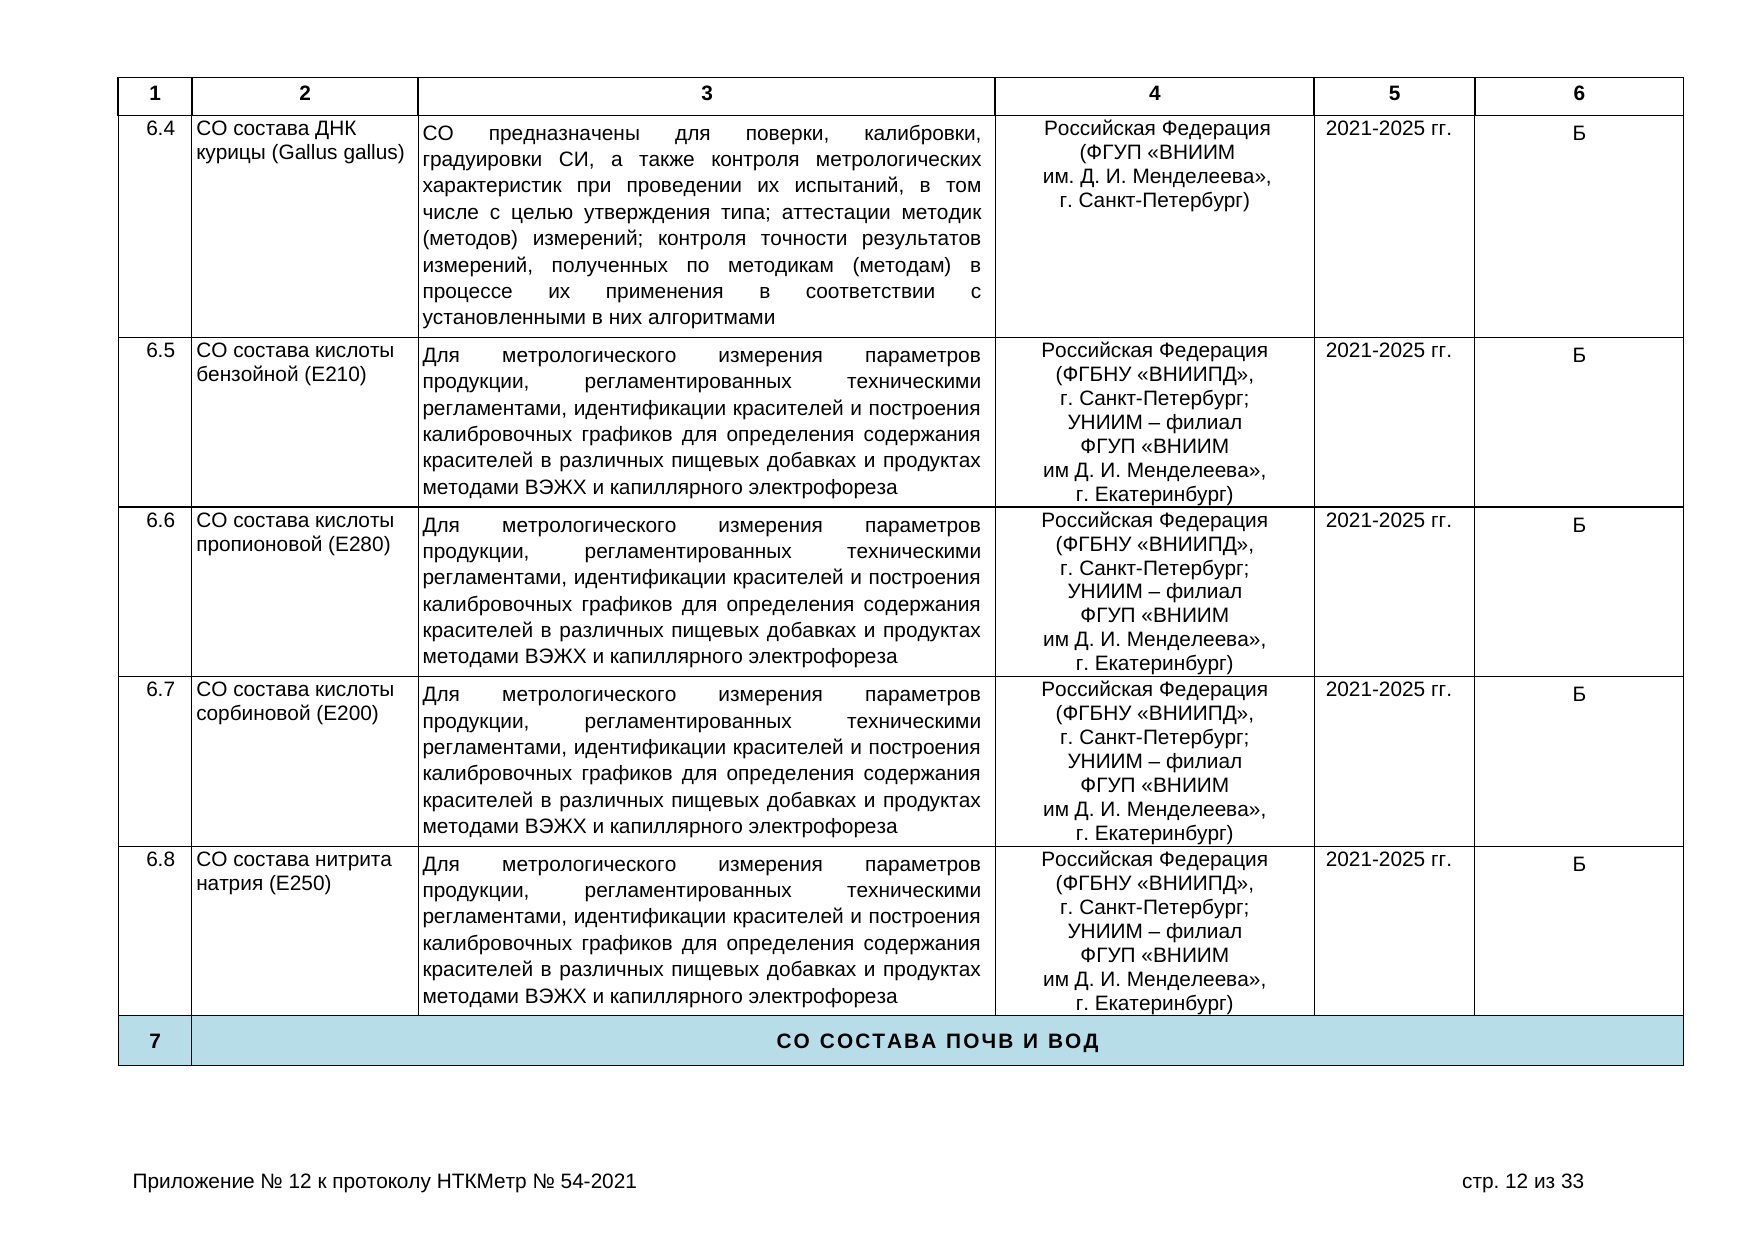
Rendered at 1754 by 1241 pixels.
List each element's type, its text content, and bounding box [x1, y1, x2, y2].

table_cell СО состава кислоты пропионовой (Е280) [192, 508, 418, 676]
table_cell Для метрологического измерения параметров продукции, регламентированных техническими регламентами, идентификации красителей и построения калибровочных графиков для определения содержания красителей в различных пищевых добавках и продуктах методами ВЭЖХ и капиллярного электрофореза [419, 338, 995, 506]
table_cell 6.5 [119, 338, 191, 506]
table_header 6 [1476, 78, 1683, 114]
table_cell 2021-2025 гг. [1315, 847, 1474, 1015]
table_cell СО состава нитрита натрия (Е250) [192, 847, 418, 1015]
table_header 3 [419, 78, 994, 114]
table_cell Б [1475, 338, 1683, 506]
table_cell СО состава кислоты сорбиновой (Е200) [192, 677, 418, 846]
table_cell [996, 116, 1314, 337]
table_cell Российская Федерация (ФГБНУ «ВНИИПД», г. Санкт-Петербург; УНИИМ – филиал ФГУП «ВНИИМ им Д. И. Менделеева», г. Екатеринбург) [996, 847, 1314, 1015]
table_cell 6.7 [119, 677, 191, 846]
table_cell 2021-2025 гг. [1315, 508, 1474, 676]
table_cell 2021-2025 гг. [1315, 338, 1474, 506]
table_cell СО состава ДНК курицы (Gallus gallus) [192, 116, 418, 337]
table_cell СО состава кислоты бензойной (Е210) [192, 338, 418, 506]
table_cell Российская Федерация (ФГБНУ «ВНИИПД», г. Санкт-Петербург; УНИИМ – филиал ФГУП «ВНИИМ им Д. И. Менделеева», г. Екатеринбург) [996, 338, 1314, 506]
table_cell Российская Федерация (ФГБНУ «ВНИИПД», г. Санкт-Петербург; УНИИМ – филиал ФГУП «ВНИИМ им Д. И. Менделеева», г. Екатеринбург) [996, 508, 1314, 676]
table_cell Б [1475, 508, 1683, 676]
table_cell СО СОСТАВА ПОЧВ И ВОД [192, 1016, 1683, 1065]
table_cell Б [1475, 847, 1683, 1015]
table_cell 2021-2025 гг. [1315, 677, 1474, 846]
table_cell Б [1475, 116, 1683, 337]
table_cell 6.4 [119, 116, 191, 337]
table_cell 6.8 [119, 847, 191, 1015]
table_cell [419, 116, 995, 337]
table_cell 7 [119, 1016, 191, 1065]
table_header 4 [996, 78, 1313, 114]
table_cell Для метрологического измерения параметров продукции, регламентированных техническими регламентами, идентификации красителей и построения калибровочных графиков для определения содержания красителей в различных пищевых добавках и продуктах методами ВЭЖХ и капиллярного электрофореза [419, 847, 995, 1015]
table_header 2 [193, 78, 417, 114]
table_header 1 [119, 78, 191, 114]
table_header 5 [1315, 78, 1474, 114]
table_cell 2021-2025 гг. [1315, 116, 1474, 337]
table_cell 6.6 [119, 508, 191, 676]
table_cell Для метрологического измерения параметров продукции, регламентированных техническими регламентами, идентификации красителей и построения калибровочных графиков для определения содержания красителей в различных пищевых добавках и продуктах методами ВЭЖХ и капиллярного электрофореза [419, 677, 995, 846]
table_cell Для метрологического измерения параметров продукции, регламентированных техническими регламентами, идентификации красителей и построения калибровочных графиков для определения содержания красителей в различных пищевых добавках и продуктах методами ВЭЖХ и капиллярного электрофореза [419, 508, 995, 676]
table_cell Б [1475, 677, 1683, 846]
table_cell Российская Федерация (ФГБНУ «ВНИИПД», г. Санкт-Петербург; УНИИМ – филиал ФГУП «ВНИИМ им Д. И. Менделеева», г. Екатеринбург) [996, 677, 1314, 846]
